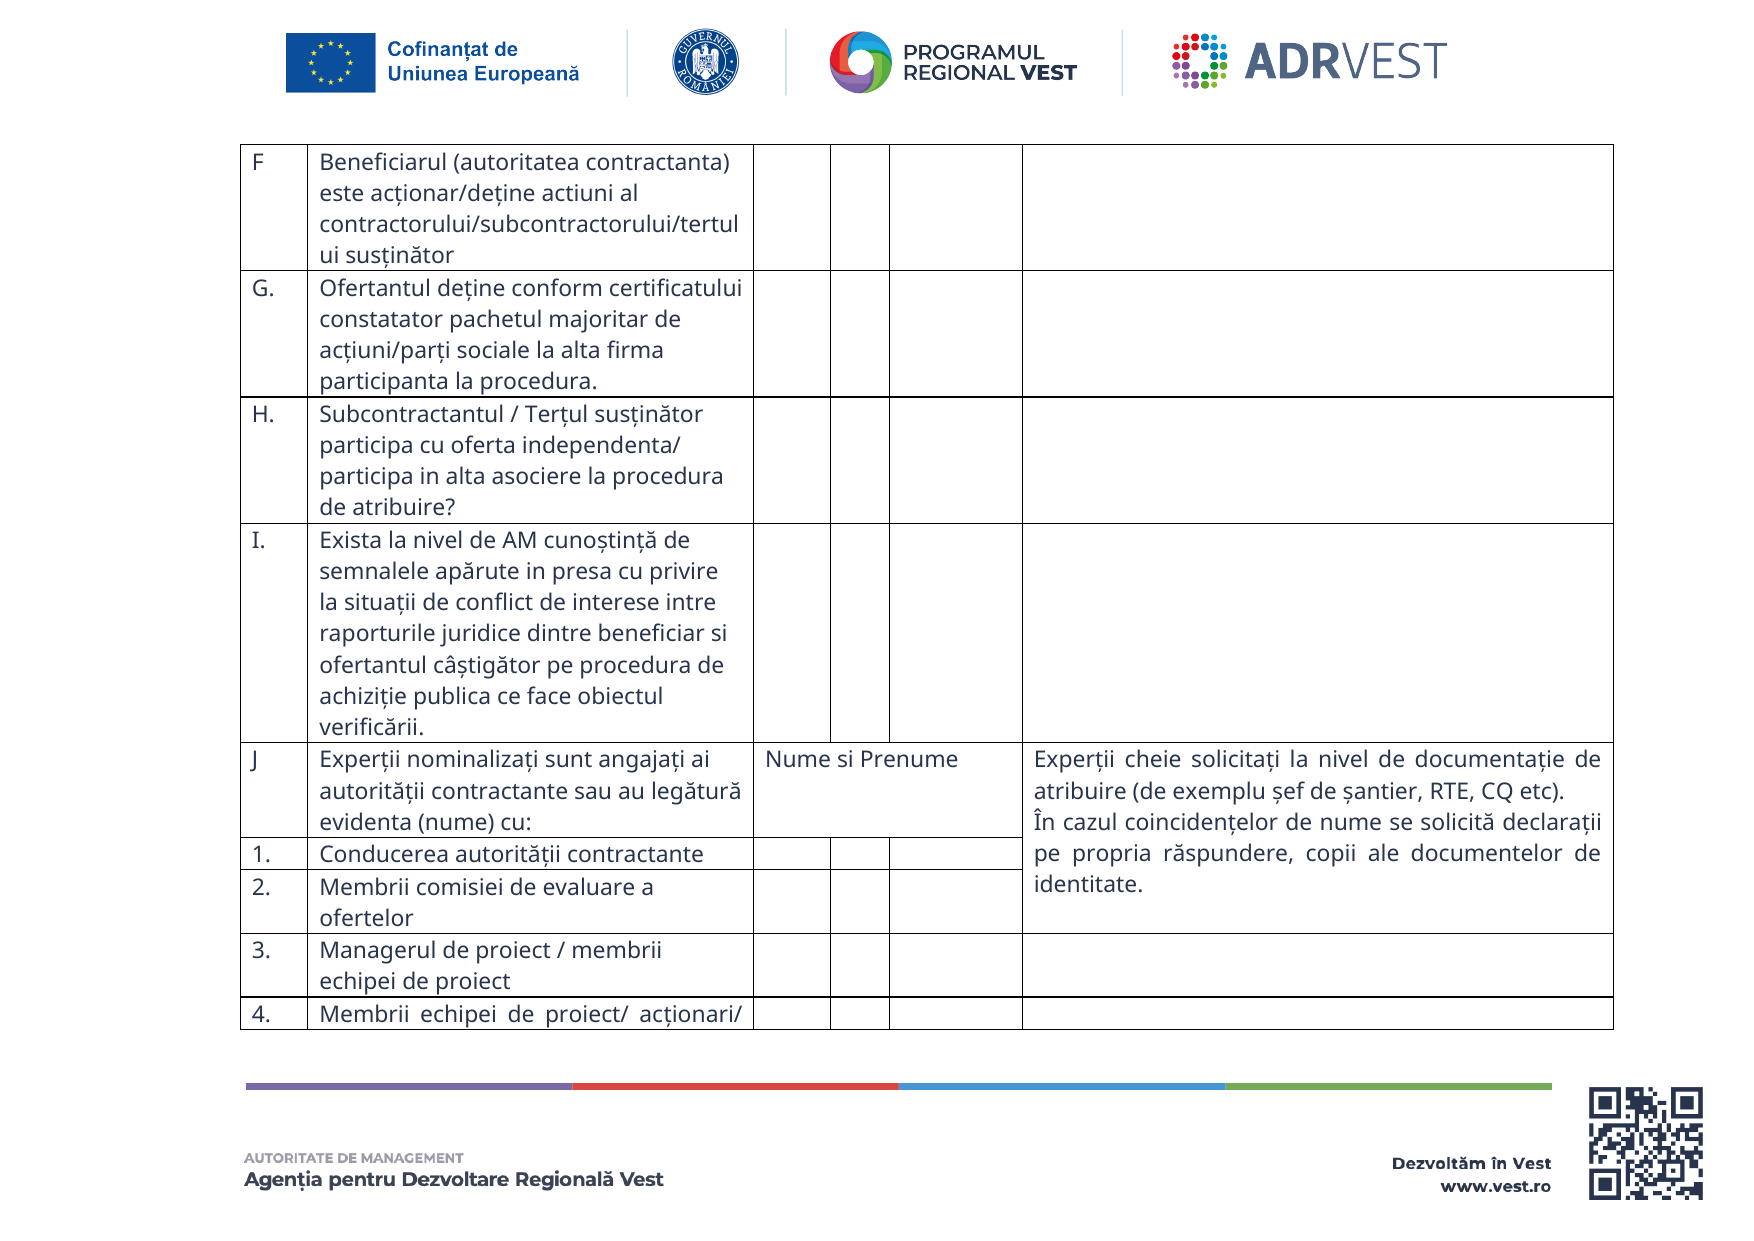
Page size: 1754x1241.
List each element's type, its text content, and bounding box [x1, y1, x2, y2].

table_cell 2. [241, 870, 307, 933]
table_cell [831, 524, 889, 742]
table_cell F [241, 145, 307, 270]
table_cell [831, 870, 889, 933]
table_cell [754, 145, 830, 270]
table_cell Membrii comisiei de evaluare a ofertelor [308, 870, 753, 933]
table_cell Beneficiarul (autoritatea contractanta) este acționar/deține actiuni al contractorului/subcontractorului/tertului susținător [308, 145, 753, 270]
table_cell I. [241, 524, 307, 742]
table_cell [890, 934, 1022, 996]
table_cell [754, 271, 830, 396]
table_cell [1023, 271, 1613, 396]
table_cell [890, 145, 1022, 270]
table_cell Ofertantul deține conform certificatului constatator pachetul majoritar de acțiuni/parți sociale la alta firma participanta la procedura. [308, 271, 753, 396]
table_cell Exista la nivel de AM cunoștință de semnalele apărute in presa cu privire la situații de conflict de interese intre raporturile juridice dintre beneficiar si ofertantul câștigător pe procedura de achiziție publica ce face obiectul verificării. [308, 524, 753, 742]
table_cell [1023, 934, 1613, 996]
table_cell Nume si Prenume [754, 743, 1022, 837]
table_cell [754, 838, 830, 869]
table_cell J [241, 743, 307, 837]
table_cell 4. [241, 998, 307, 1029]
table_cell [1023, 145, 1613, 270]
table_cell [754, 524, 830, 742]
table_cell [890, 271, 1022, 396]
table_cell G. [241, 271, 307, 396]
table_cell [1023, 524, 1613, 742]
picture [239, 8, 1493, 117]
table_cell [831, 934, 889, 996]
table_cell [831, 145, 889, 270]
table_cell [754, 398, 830, 522]
table_cell [831, 998, 889, 1029]
table_cell [831, 271, 889, 396]
table_cell [1023, 998, 1613, 1029]
table_cell Experții nominalizați sunt angajați ai autorității contractante sau au legătură evidenta (nume) cu: [308, 743, 753, 837]
table_cell [754, 998, 830, 1029]
table_cell Experții cheie solicitați la nivel de documentație de atribuire (de exemplu șef de șantier, RTE, CQ etc). În cazul coincidențelor de nume se solicită declarații pe propria răspundere, copii ale documentelor de identitate. [1023, 743, 1613, 933]
table_cell [831, 398, 889, 522]
table_cell [890, 998, 1022, 1029]
table_cell H. [241, 398, 307, 522]
table_cell [890, 838, 1022, 869]
table_cell [1023, 398, 1613, 522]
table_cell [754, 934, 830, 996]
table_cell Subcontractantul / Terțul susținător participa cu oferta independenta/ participa in alta asociere la procedura de atribuire? [308, 398, 753, 522]
table_cell [754, 870, 830, 933]
table_cell Conducerea autorității contractante [308, 838, 753, 869]
picture [239, 1079, 1562, 1203]
table_cell [890, 398, 1022, 522]
table_cell [890, 870, 1022, 933]
table_cell Managerul de proiect / membrii echipei de proiect [308, 934, 753, 996]
table_cell 1. [241, 838, 307, 869]
picture [1581, 1078, 1712, 1209]
table_cell [890, 524, 1022, 742]
table_cell 3. [241, 934, 307, 996]
table_cell [831, 838, 889, 869]
